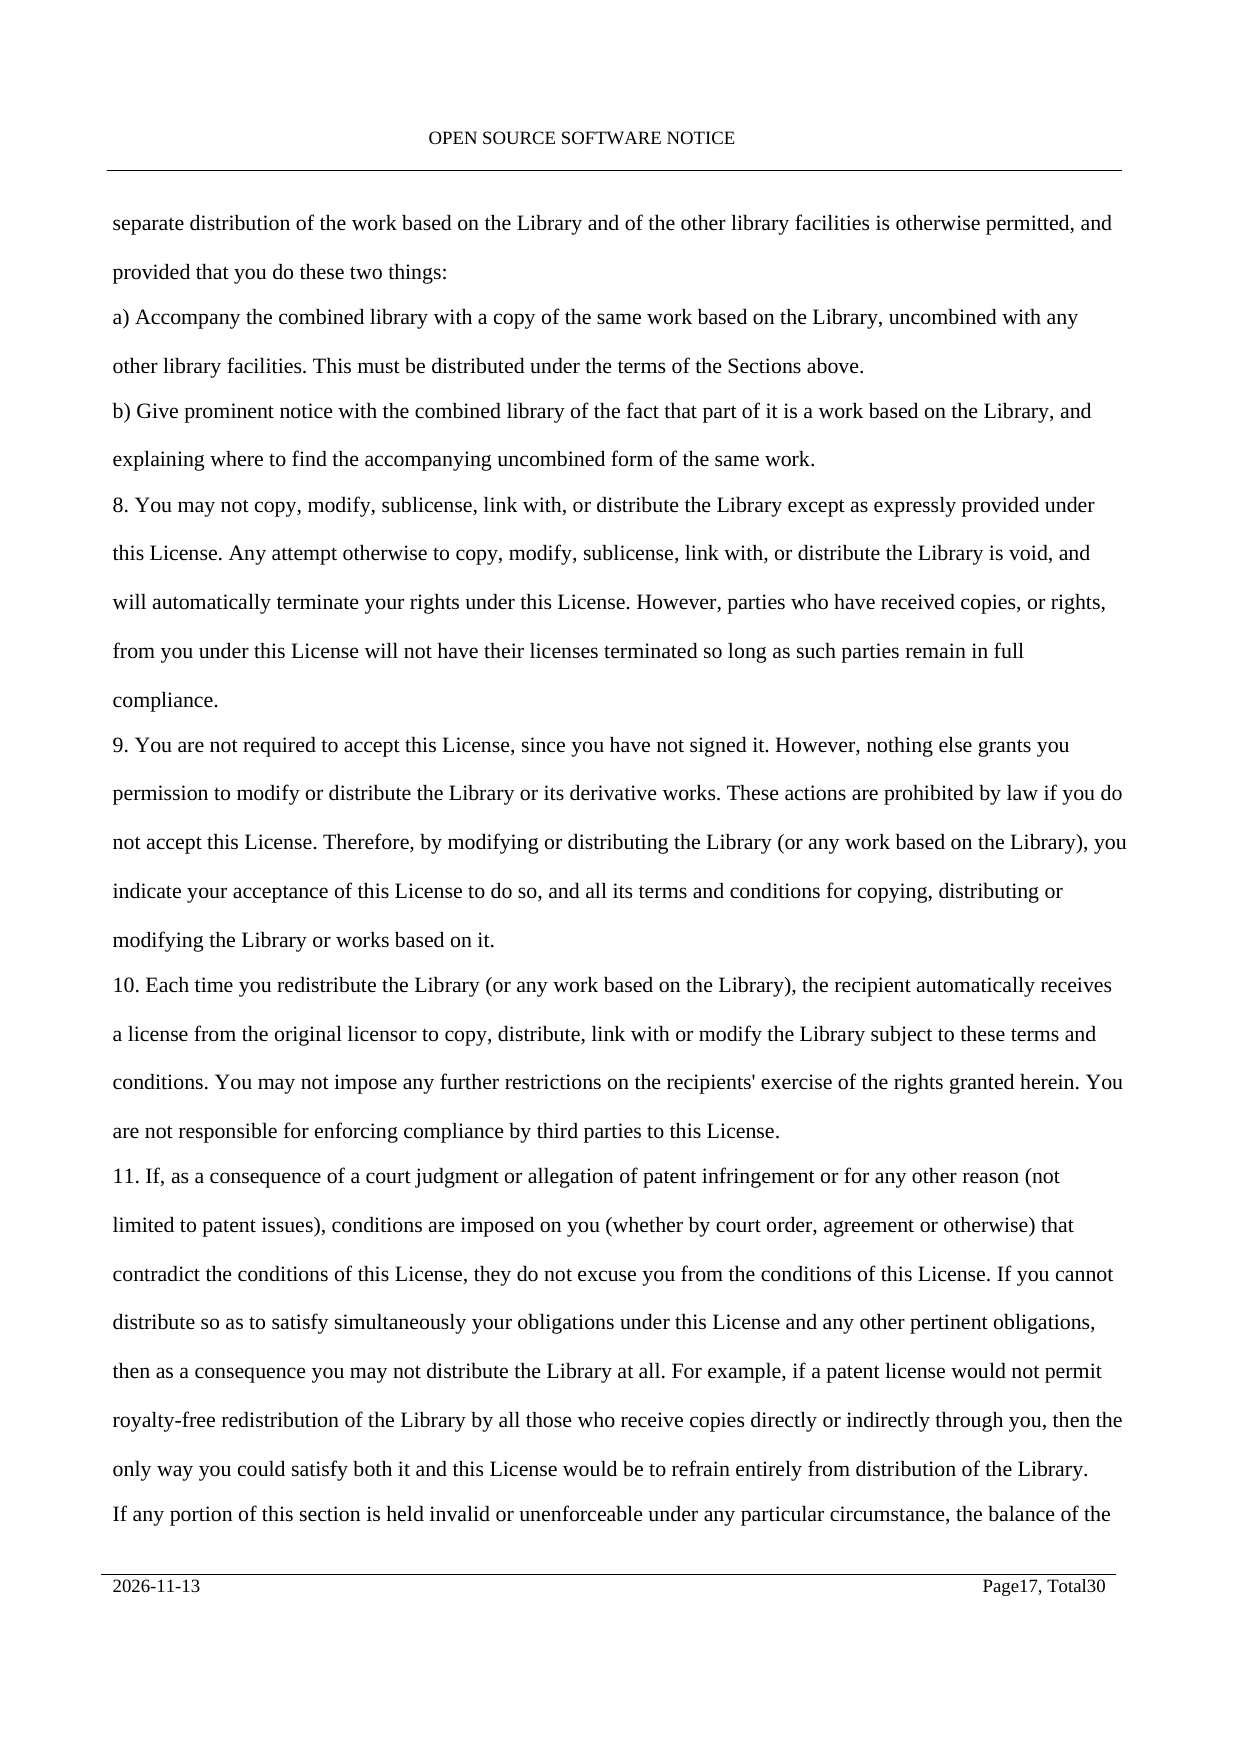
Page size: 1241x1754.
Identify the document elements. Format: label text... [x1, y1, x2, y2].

text b) Give prominent notice with the combined library of the fact that part of it is a work based on the Library, and explaining where to find the accompanying uncombined form of the same work. [112, 394, 1128, 475]
text 8. You may not copy, modify, sublicense, link with, or distribute the Library except as expressly provided under this License. Any attempt otherwise to copy, modify, sublicense, link with, or distribute the Library is void, and will automatically terminate your rights under this License. However, parties who have received copies, or rights, from you under this License will not have their licenses terminated so long as such parties remain in full compliance. [112, 488, 1128, 715]
text 11. If, as a consequence of a court judgment or allegation of patent infringement or for any other reason (not limited to patent issues), conditions are imposed on you (whether by court order, agreement or otherwise) that contradict the conditions of this License, they do not excuse you from the conditions of this License. If you cannot distribute so as to satisfy simultaneously your obligations under this License and any other pertinent obligations, then as a consequence you may not distribute the Library at all. For example, if a patent license would not permit royalty-free redistribution of the Library by all those who receive copies directly or indirectly through you, then the only way you could satisfy both it and this License would be to refrain entirely from distribution of the Library. [112, 1159, 1128, 1484]
text 10. Each time you redistribute the Library (or any work based on the Library), the recipient automatically receives a license from the original licensor to copy, distribute, link with or modify the Library subject to these terms and conditions. You may not impose any further restrictions on the recipients' exercise of the rights granted herein. You are not responsible for enforcing compliance by third parties to this License. [112, 968, 1128, 1147]
text 9. You are not required to accept this License, since you have not signed it. However, nothing else grants you permission to modify or distribute the Library or its derivative works. These actions are prohibited by law if you do not accept this License. Therefore, by modifying or distributing the Library (or any work based on the Library), you indicate your acceptance of this License to do so, and all its terms and conditions for copying, distributing or modifying the Library or works based on it. [112, 728, 1128, 956]
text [112, 1497, 1128, 1529]
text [112, 206, 1128, 288]
text a) Accompany the combined library with a copy of the same work based on the Library, uncombined with any other library facilities. This must be distributed under the terms of the Sections above. [112, 300, 1128, 381]
